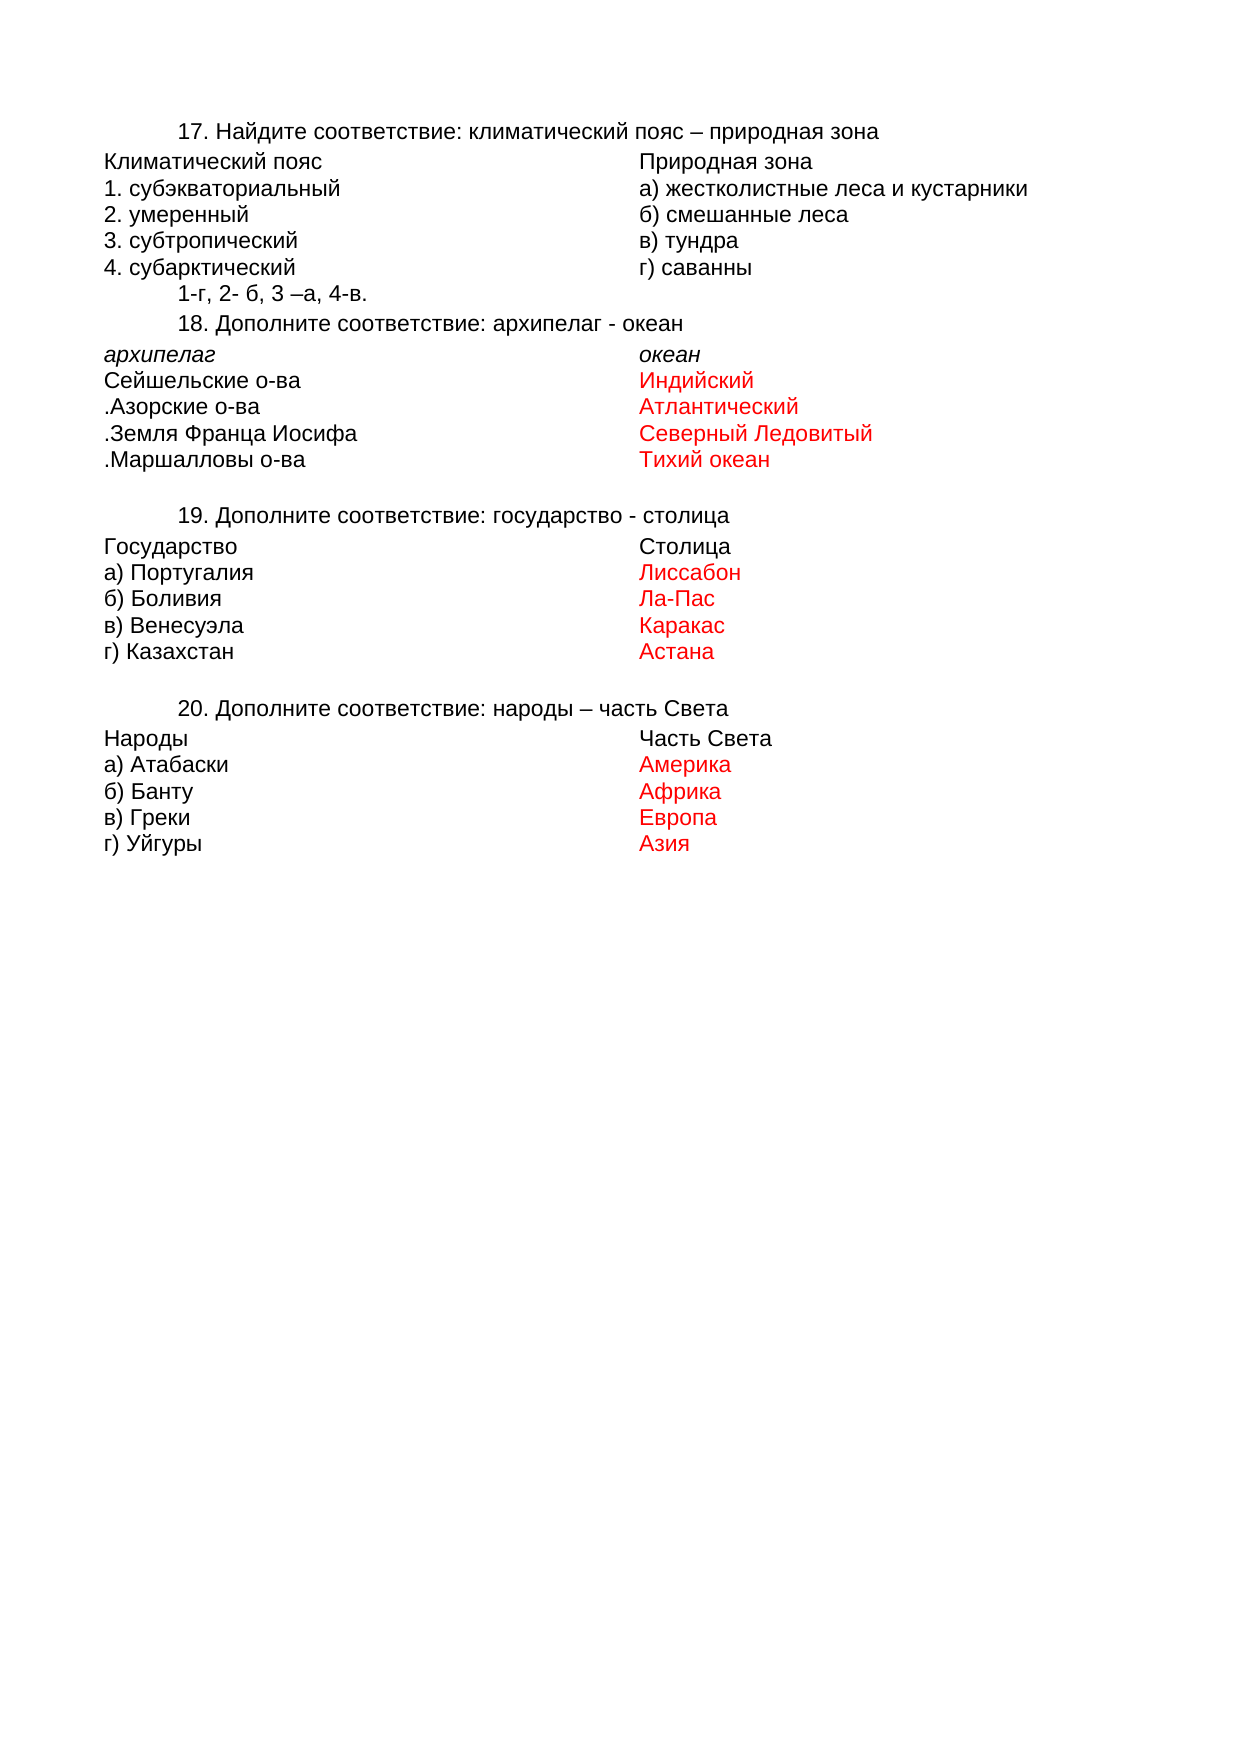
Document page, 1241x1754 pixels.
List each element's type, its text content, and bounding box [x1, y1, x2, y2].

table_cell а) Атабаски [92, 751, 628, 778]
text 17. Найдите соответствие: климатический пояс – природная зона [103, 118, 1152, 144]
table_cell 3. субтропический [92, 228, 628, 254]
text 1-г, 2- б, 3 –а, 4-в. [103, 280, 1152, 306]
table_cell в) тундра [628, 228, 1163, 254]
table_cell .Азорские о-ва [92, 393, 628, 419]
table_cell Европа [628, 804, 1163, 830]
table_cell б) смешанные леса [628, 201, 1163, 227]
table_cell в) Венесуэла [92, 612, 628, 638]
table_cell Северный Ледовитый [628, 420, 1163, 446]
table_header Природная зона [628, 148, 1163, 175]
table_cell 2. умеренный [92, 201, 628, 227]
table_cell Лиссабон [628, 559, 1163, 585]
table_cell .Маршалловы о-ва [92, 446, 628, 472]
text 18. Дополните соответствие: архипелаг - океан [103, 310, 1152, 337]
table_cell а) Португалия [92, 559, 628, 585]
table_cell Африка [628, 778, 1163, 804]
table_header Столица [628, 533, 1163, 559]
table_cell б) Банту [92, 778, 628, 804]
table_cell Тихий океан [628, 446, 1163, 472]
table_cell в) Греки [92, 804, 628, 830]
table_cell г) саванны [628, 254, 1163, 280]
table_cell 1. субэкваториальный [92, 175, 628, 201]
table_cell Сейшельские о-ва [92, 367, 628, 393]
table_header Климатический пояс [92, 148, 628, 175]
table_cell Каракас [628, 612, 1163, 638]
table_cell 4. субарктический [92, 254, 628, 280]
text 20. Дополните соответствие: народы – часть Света [103, 695, 1152, 721]
table_header Государство [92, 533, 628, 559]
table_cell а) жестколистные леса и кустарники [628, 175, 1163, 201]
table_cell б) Боливия [92, 585, 628, 612]
table_cell .Земля Франца Иосифа [92, 420, 628, 446]
table_cell Ла-Пас [628, 585, 1163, 612]
table_cell г) Уйгуры [92, 830, 628, 857]
text 19. Дополните соответствие: государство - столица [103, 502, 1152, 529]
table_cell Атлантический [628, 393, 1163, 419]
table_header Народы [92, 725, 628, 751]
table_header архипелаг [92, 341, 628, 367]
table_cell г) Казахстан [92, 638, 628, 664]
table_cell Индийский [628, 367, 1163, 393]
table_cell Астана [628, 638, 1163, 664]
table_header Часть Света [628, 725, 1163, 751]
table_cell Америка [628, 751, 1163, 778]
table_cell Азия [628, 830, 1163, 857]
table_header океан [628, 341, 1163, 367]
